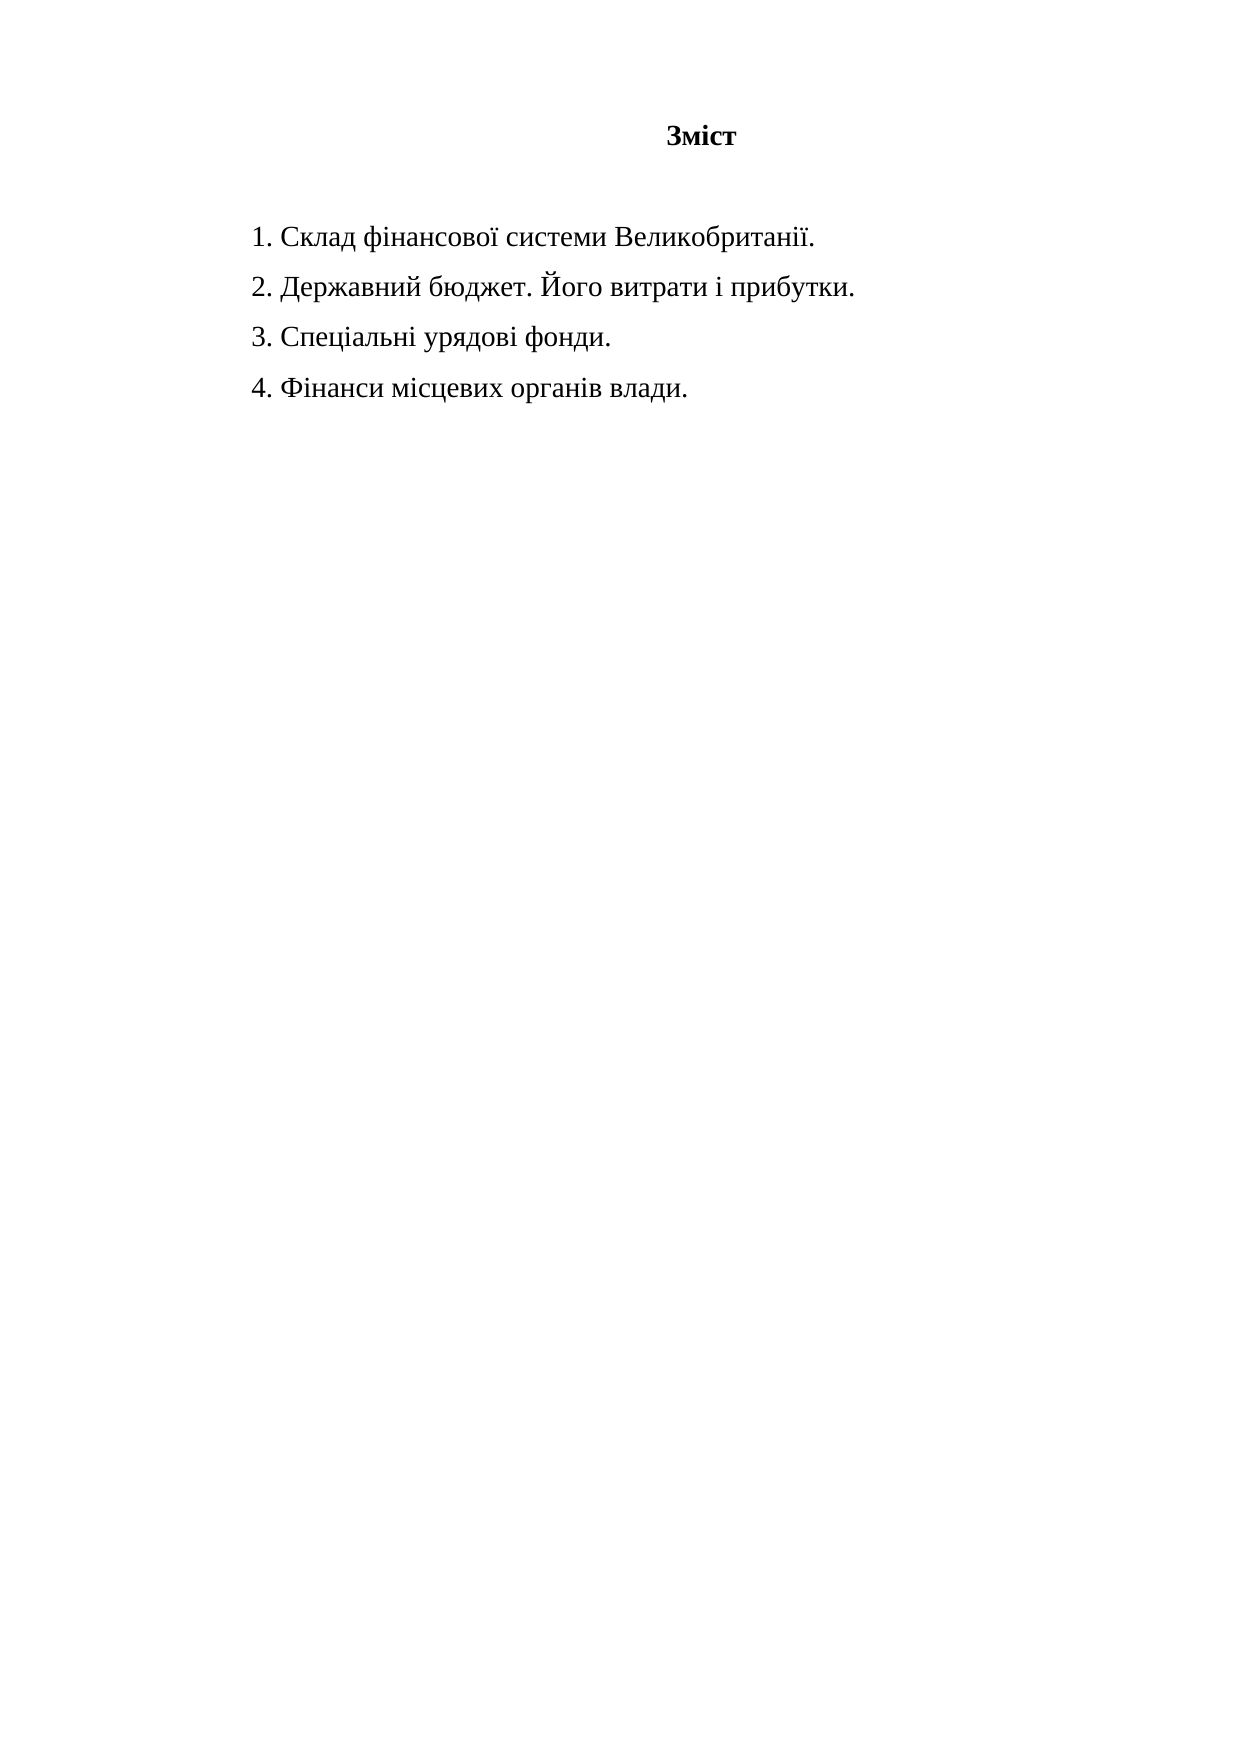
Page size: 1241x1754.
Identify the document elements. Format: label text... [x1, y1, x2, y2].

text 3. Спеціальні урядові фонди. [177, 319, 1152, 353]
text 4. Фінанси місцевих органів влади. [177, 370, 1152, 403]
text Зміст [177, 118, 1152, 152]
text 1. Склад фінансової системи Великобританії. [177, 219, 1152, 252]
text 2. Державний бюджет. Його витрати і прибутки. [177, 269, 1152, 303]
